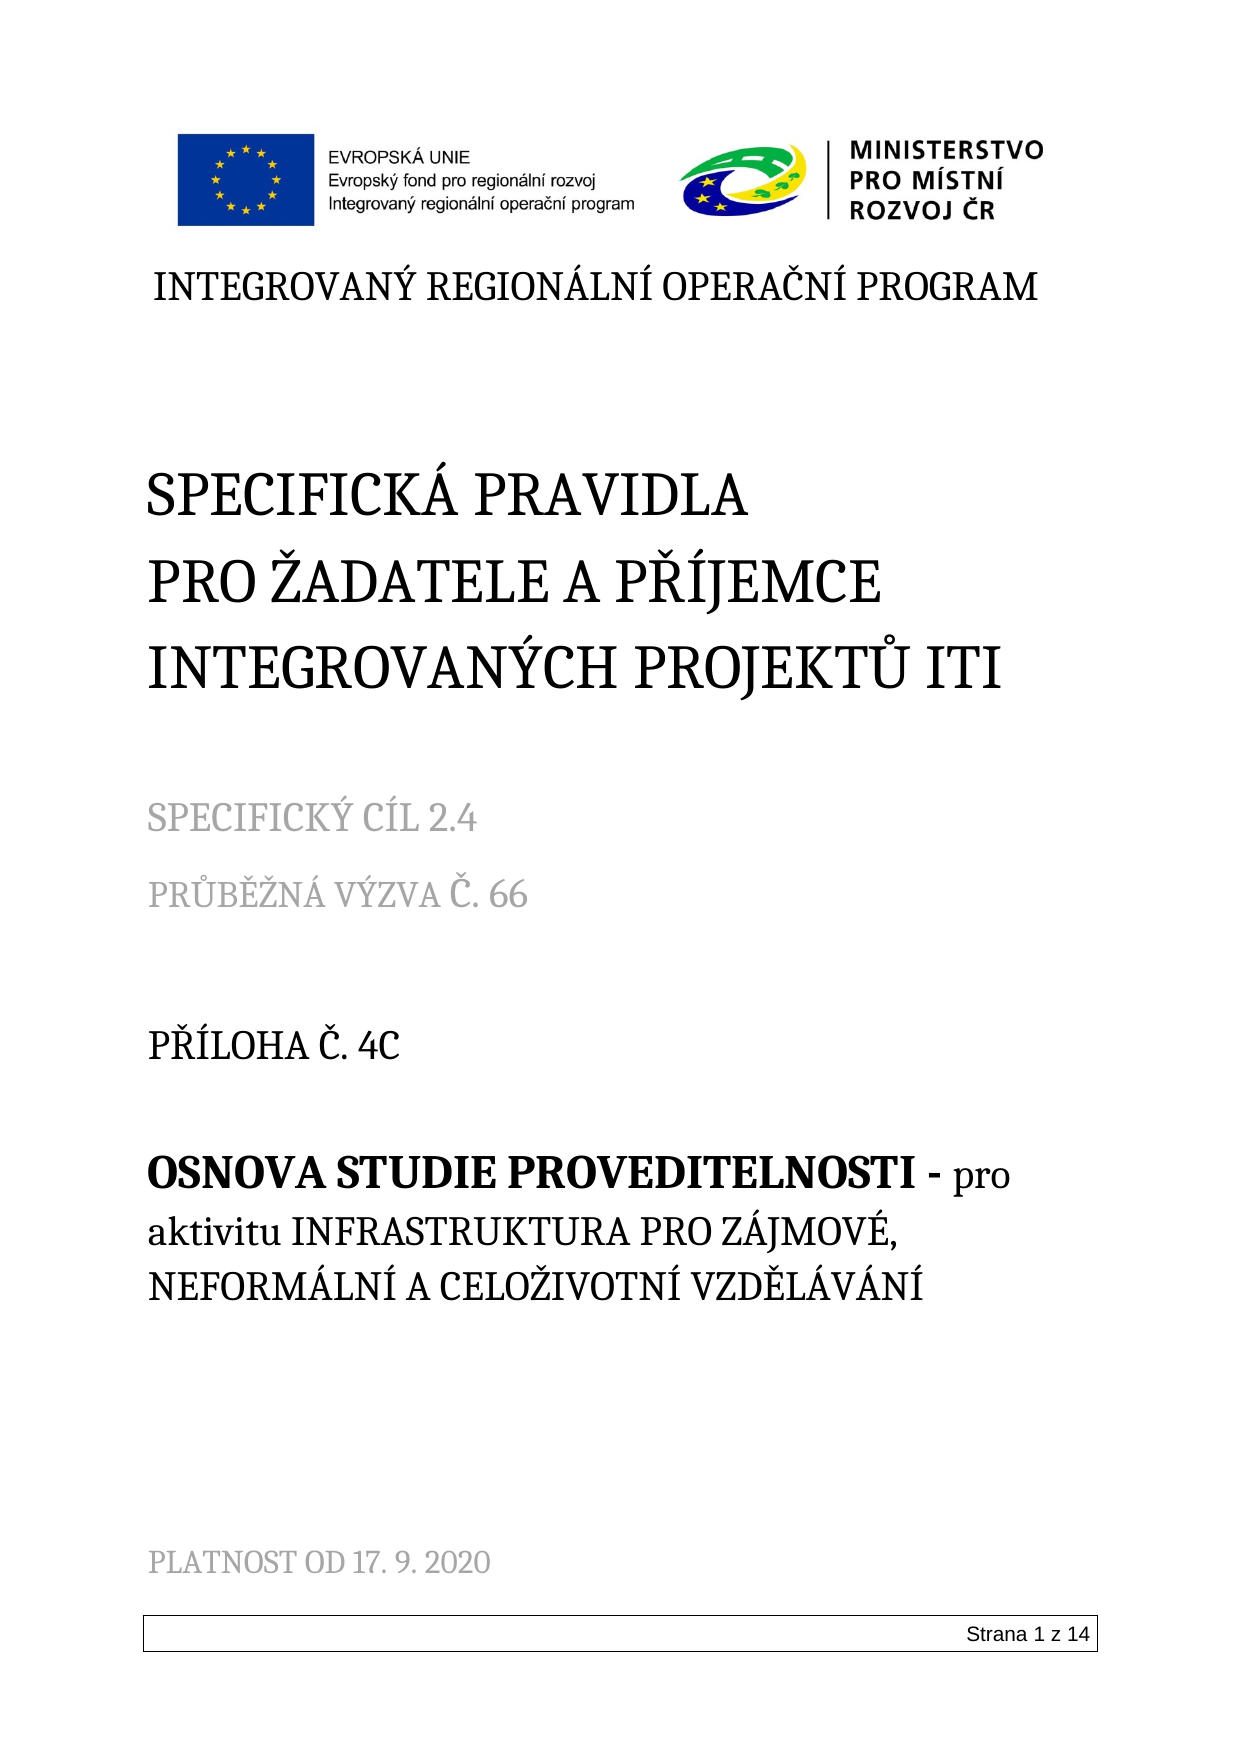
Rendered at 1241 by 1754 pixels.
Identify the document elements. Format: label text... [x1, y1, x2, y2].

text INTEGROVANÝ REGIONÁLNÍ OPERAČNÍ PROGRAM [148, 148, 1093, 310]
text PRŮBĚŽNÁ výzva č. 66 [148, 870, 1093, 918]
text pLATNOST OD 17. 9. 2020 [148, 1544, 1093, 1582]
text SPECIFICKÁ PRAVIDLA [148, 459, 1093, 531]
text PRO ŽADATELE A PŘÍJEMCE INTEGROVANÝCH PROJEKTŮ ITI [148, 546, 1093, 704]
text PŘÍLOHA Č. 4C [148, 1022, 1093, 1070]
text Osnova studie proveditelnosti - pro aktivitu Infrastruktura pro zájmové, neformální a celoživotní vzdělávání [148, 1146, 1093, 1311]
text SPECIFICKÝ CÍL 2.4 [148, 794, 1093, 842]
picture [147, 102, 1073, 256]
